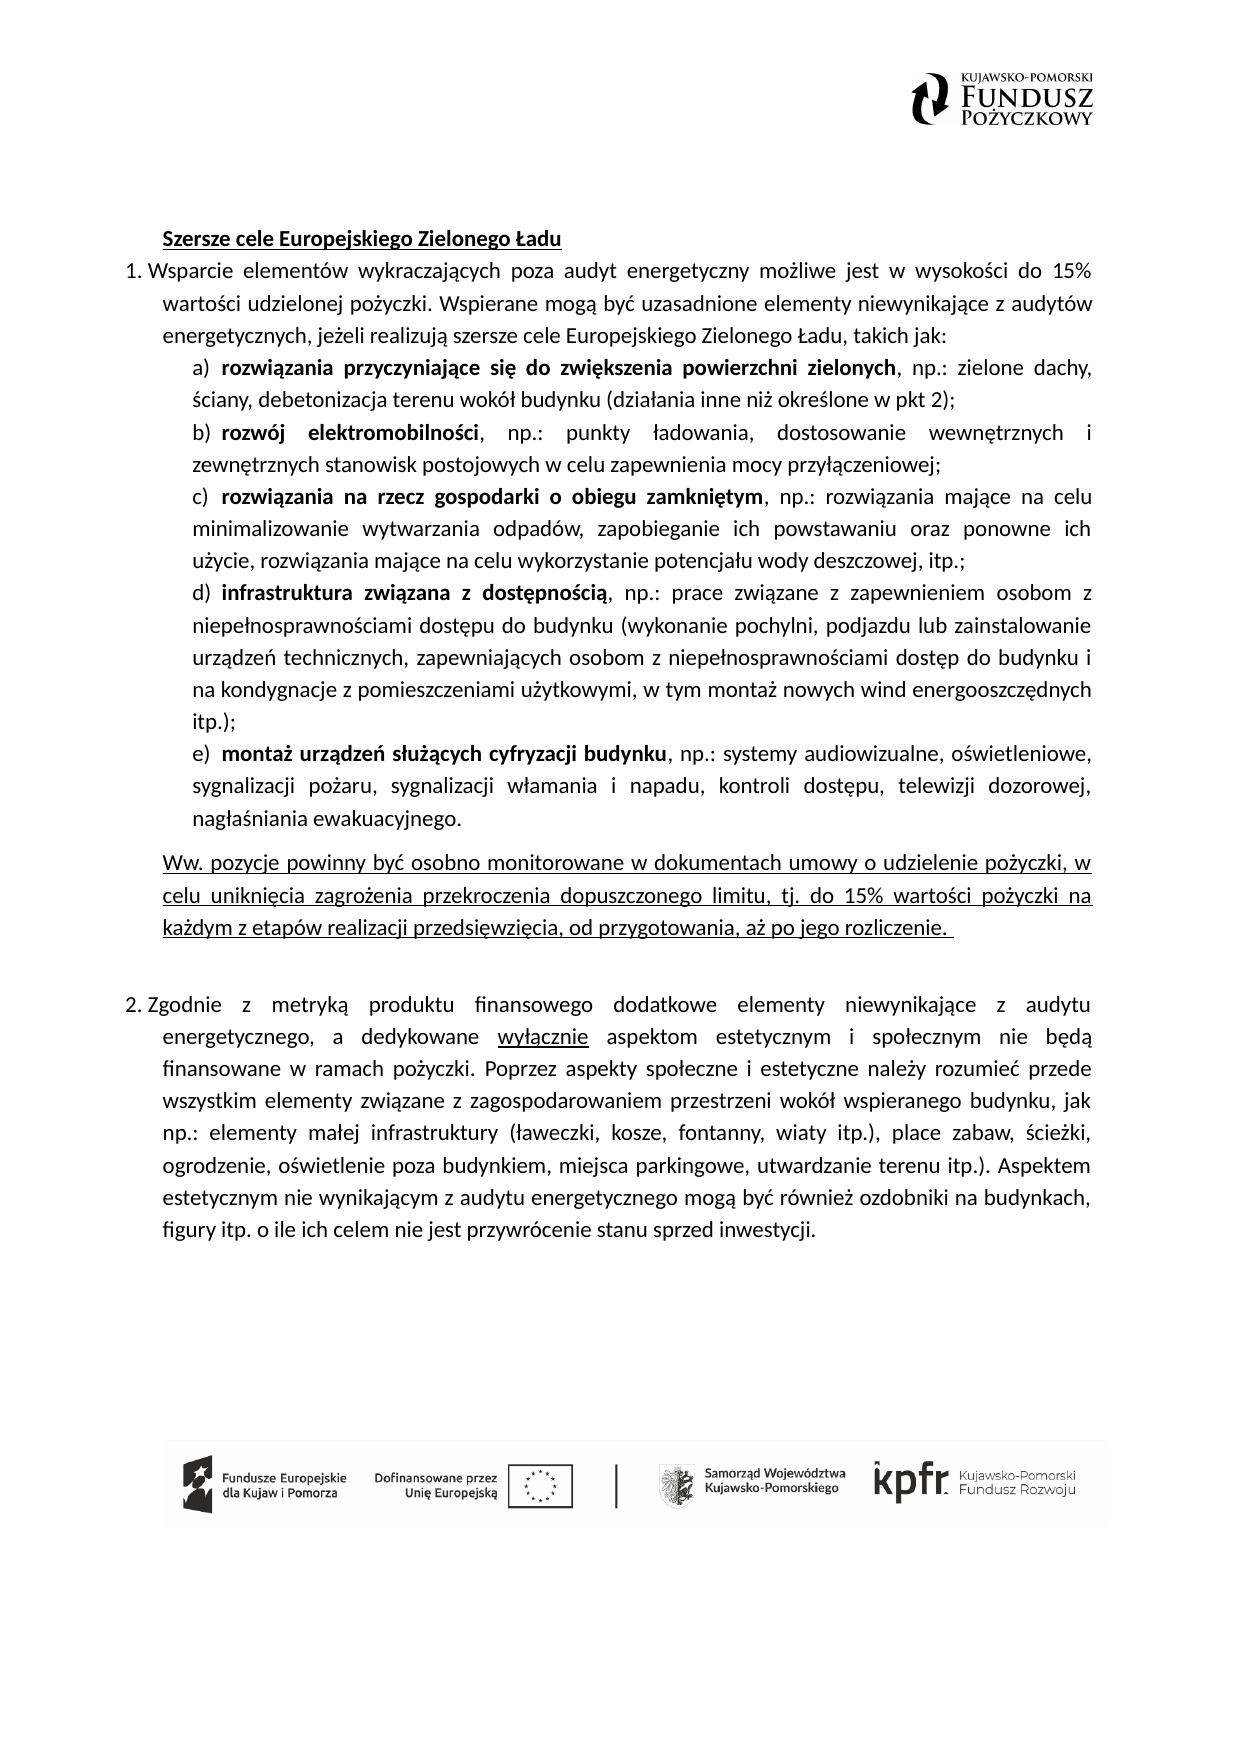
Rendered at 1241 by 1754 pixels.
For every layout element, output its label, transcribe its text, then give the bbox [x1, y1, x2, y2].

list rozwiązania przyczyniające się do zwiększenia powierzchni zielonych, np.: zielone dachy, ściany, debetonizacja terenu wokół budynku (działania inne niż określone w pkt 2); [192, 353, 1093, 413]
list rozwój elektromobilności, np.: punkty ładowania, dostosowanie wewnętrznych i zewnętrznych stanowisk postojowych w celu zapewnienia mocy przyłączeniowej; [192, 418, 1093, 478]
picture [911, 73, 1093, 125]
text Ww. pozycje powinny być osobno monitorowane w dokumentach umowy o udzielenie pożyczki, w celu uniknięcia zagrożenia przekroczenia dopuszczonego limitu, tj. do 15% wartości pożyczki na każdym z etapów realizacji przedsięwzięcia, od przygotowania, aż po jego rozliczenie. [162, 906, 1093, 941]
picture [162, 1440, 1108, 1528]
list montaż urządzeń służących cyfryzacji budynku, np.: systemy audiowizualne, oświetleniowe, sygnalizacji pożaru, sygnalizacji włamania i napadu, kontroli dostępu, telewizji dozorowej, nagłaśniania ewakuacyjnego. [192, 739, 1093, 832]
list infrastruktura związana z dostępnością, np.: prace związane z zapewnieniem osobom z niepełnosprawnościami dostępu do budynku (wykonanie pochylni, podjazdu lub zainstalowanie urządzeń technicznych, zapewniających osobom z niepełnosprawnościami dostęp do budynku i na kondygnacje z pomieszczeniami użytkowymi, w tym montaż nowych wind energooszczędnych itp.); [192, 578, 1093, 735]
list Szersze cele Europejskiego Zielonego Ładu [162, 224, 1093, 252]
text Ww. pozycje powinny być osobno monitorowane w dokumentach umowy o udzielenie pożyczki, w celu uniknięcia zagrożenia przekroczenia dopuszczonego limitu, tj. do 15% wartości pożyczki na każdym z etapów realizacji przedsięwzięcia, od przygotowania, aż po jego rozliczenie. [162, 848, 1093, 905]
list rozwiązania na rzecz gospodarki o obiegu zamkniętym, np.: rozwiązania mające na celu minimalizowanie wytwarzania odpadów, zapobieganie ich powstawaniu oraz ponowne ich użycie, rozwiązania mające na celu wykorzystanie potencjału wody deszczowej, itp.; [192, 482, 1093, 574]
list Zgodnie z metryką produktu finansowego dodatkowe elementy niewynikające z audytu energetycznego, a dedykowane wyłącznie aspektom estetycznym i społecznym nie będą finansowane w ramach pożyczki. Poprzez aspekty społeczne i estetyczne należy rozumieć przede wszystkim elementy związane z zagospodarowaniem przestrzeni wokół wspieranego budynku, jak np.: elementy małej infrastruktury (ławeczki, kosze, fontanny, wiaty itp.), place zabaw, ścieżki, ogrodzenie, oświetlenie poza budynkiem, miejsca parkingowe, utwardzanie terenu itp.). Aspektem estetycznym nie wynikającym z audytu energetycznego mogą być również ozdobniki na budynkach, figury itp. o ile ich celem nie jest przywrócenie stanu sprzed inwestycji. [125, 990, 1093, 1243]
list Wsparcie elementów wykraczających poza audyt energetyczny możliwe jest w wysokości do 15% wartości udzielonej pożyczki. Wspierane mogą być uzasadnione elementy niewynikające z audytów energetycznych, jeżeli realizują szersze cele Europejskiego Zielonego Ładu, takich jak: [125, 257, 1093, 349]
